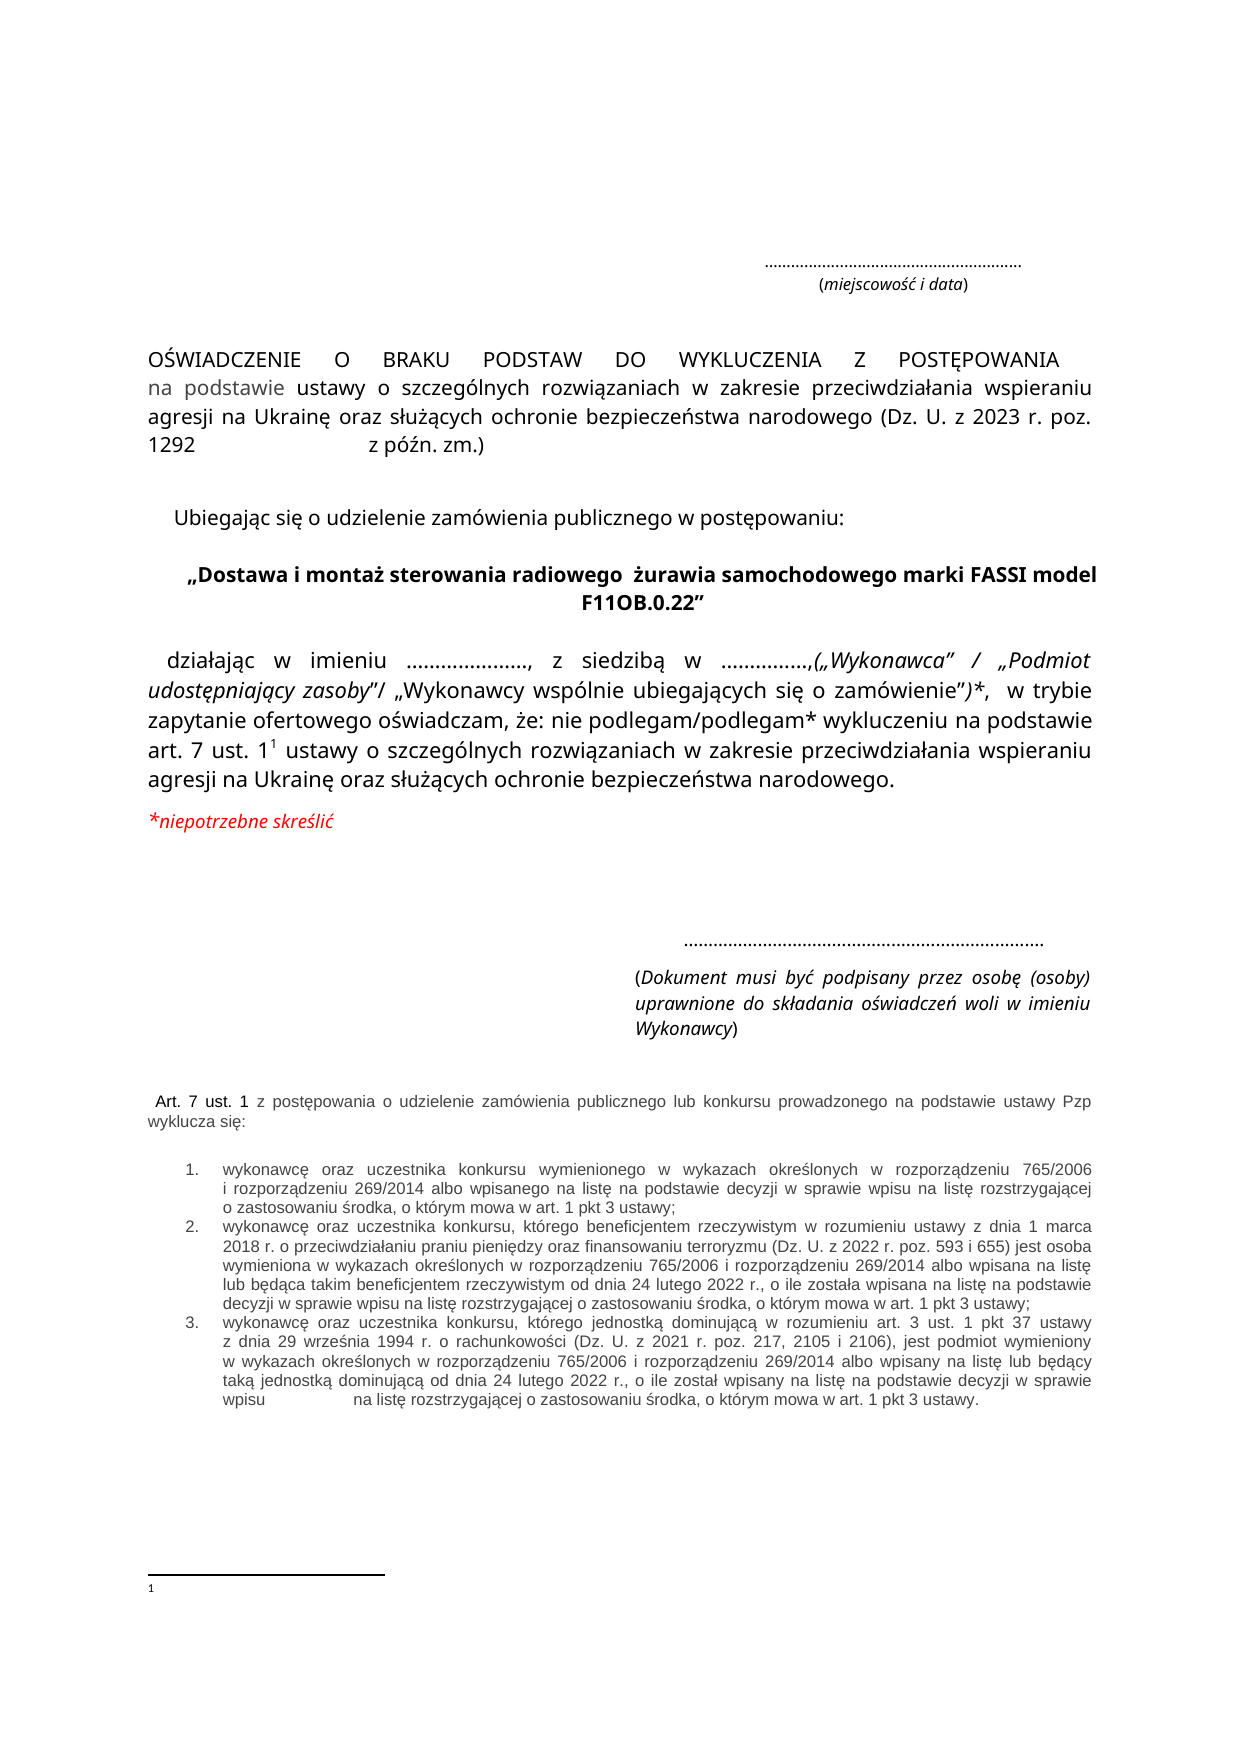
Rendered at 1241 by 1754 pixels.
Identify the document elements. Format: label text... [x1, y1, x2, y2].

text Ubiegając się o udzielenie zamówienia publicznego w postępowaniu: [148, 503, 1137, 531]
text działając w imieniu …………………, z siedzibą w ……………,(„Wykonawca” / „Podmiot udostępniający zasoby”/ „Wykonawcy wspólnie ubiegających się o zamówienie”)*, w trybie zapytanie ofertowego oświadczam, że: nie podlegam/podlegam* wykluczeniu na podstawie art. 7 ust. 1 ustawy o szczególnych rozwiązaniach w zakresie przeciwdziałania wspieraniu agresji na Ukrainę oraz służących ochronie bezpieczeństwa narodowego. [148, 645, 1093, 794]
text OŚWIADCZENIE O BRAKU PODSTAW DO WYKLUCZENIA Z POSTĘPOWANIA na podstawie ustawy o szczególnych rozwiązaniach w zakresie przeciwdziałania wspieraniu agresji na Ukrainę oraz służących ochronie bezpieczeństwa narodowego (Dz. U. z 2023 r. poz. 1292 z późn. zm.) [148, 345, 1093, 459]
list wykonawcę oraz uczestnika konkursu, którego jednostką dominującą w rozumieniu art. 3 ust. 1 pkt 37 ustawy z dnia 29 września 1994 r. o rachunkowości (Dz. U. z 2021 r. poz. 217, 2105 i 2106), jest podmiot wymieniony w wykazach określonych w rozporządzeniu 765/2006 i rozporządzeniu 269/2014 albo wpisany na listę lub będący taką jednostką dominującą od dnia 24 lutego 2022 r., o ile został wpisany na listę na podstawie decyzji w sprawie wpisu na listę rozstrzygającej o zastosowaniu środka, o którym mowa w art. 1 pkt 3 ustawy. [185, 1313, 1093, 1409]
text ………………………………………………………………. [635, 927, 1093, 952]
list wykonawcę oraz uczestnika konkursu, którego beneficjentem rzeczywistym w rozumieniu ustawy z dnia 1 marca 2018 r. o przeciwdziałaniu praniu pieniędzy oraz finansowaniu terroryzmu (Dz. U. z 2022 r. poz. 593 i 655) jest osoba wymieniona w wykazach określonych w rozporządzeniu 765/2006 i rozporządzeniu 269/2014 albo wpisana na listę lub będąca takim beneficjentem rzeczywistym od dnia 24 lutego 2022 r., o ile została wpisana na listę na podstawie decyzji w sprawie wpisu na listę rozstrzygającej o zastosowaniu środka, o którym mowa w art. 1 pkt 3 ustawy; [185, 1217, 1093, 1313]
list wykonawcę oraz uczestnika konkursu wymienionego w wykazach określonych w rozporządzeniu 765/2006 i rozporządzeniu 269/2014 albo wpisanego na listę na podstawie decyzji w sprawie wpisu na listę rozstrzygającej o zastosowaniu środka, o którym mowa w art. 1 pkt 3 ustawy; [185, 1160, 1093, 1217]
text „Dostawa i montaż sterowania radiowego żurawia samochodowego marki FASSI model F11OB.0.22” [148, 560, 1137, 617]
text (Dokument musi być podpisany przez osobę (osoby) uprawnione do składania oświadczeń woli w imieniu Wykonawcy) [635, 964, 1093, 1041]
text Art. 7 ust. 1 z postępowania o udzielenie zamówienia publicznego lub konkursu prowadzonego na podstawie ustawy Pzp wyklucza się: [148, 1092, 1093, 1131]
text (miejscowość i data) [694, 272, 1093, 295]
text *niepotrzebne skreślić [148, 807, 1093, 835]
text ………................................................. [694, 250, 1093, 272]
